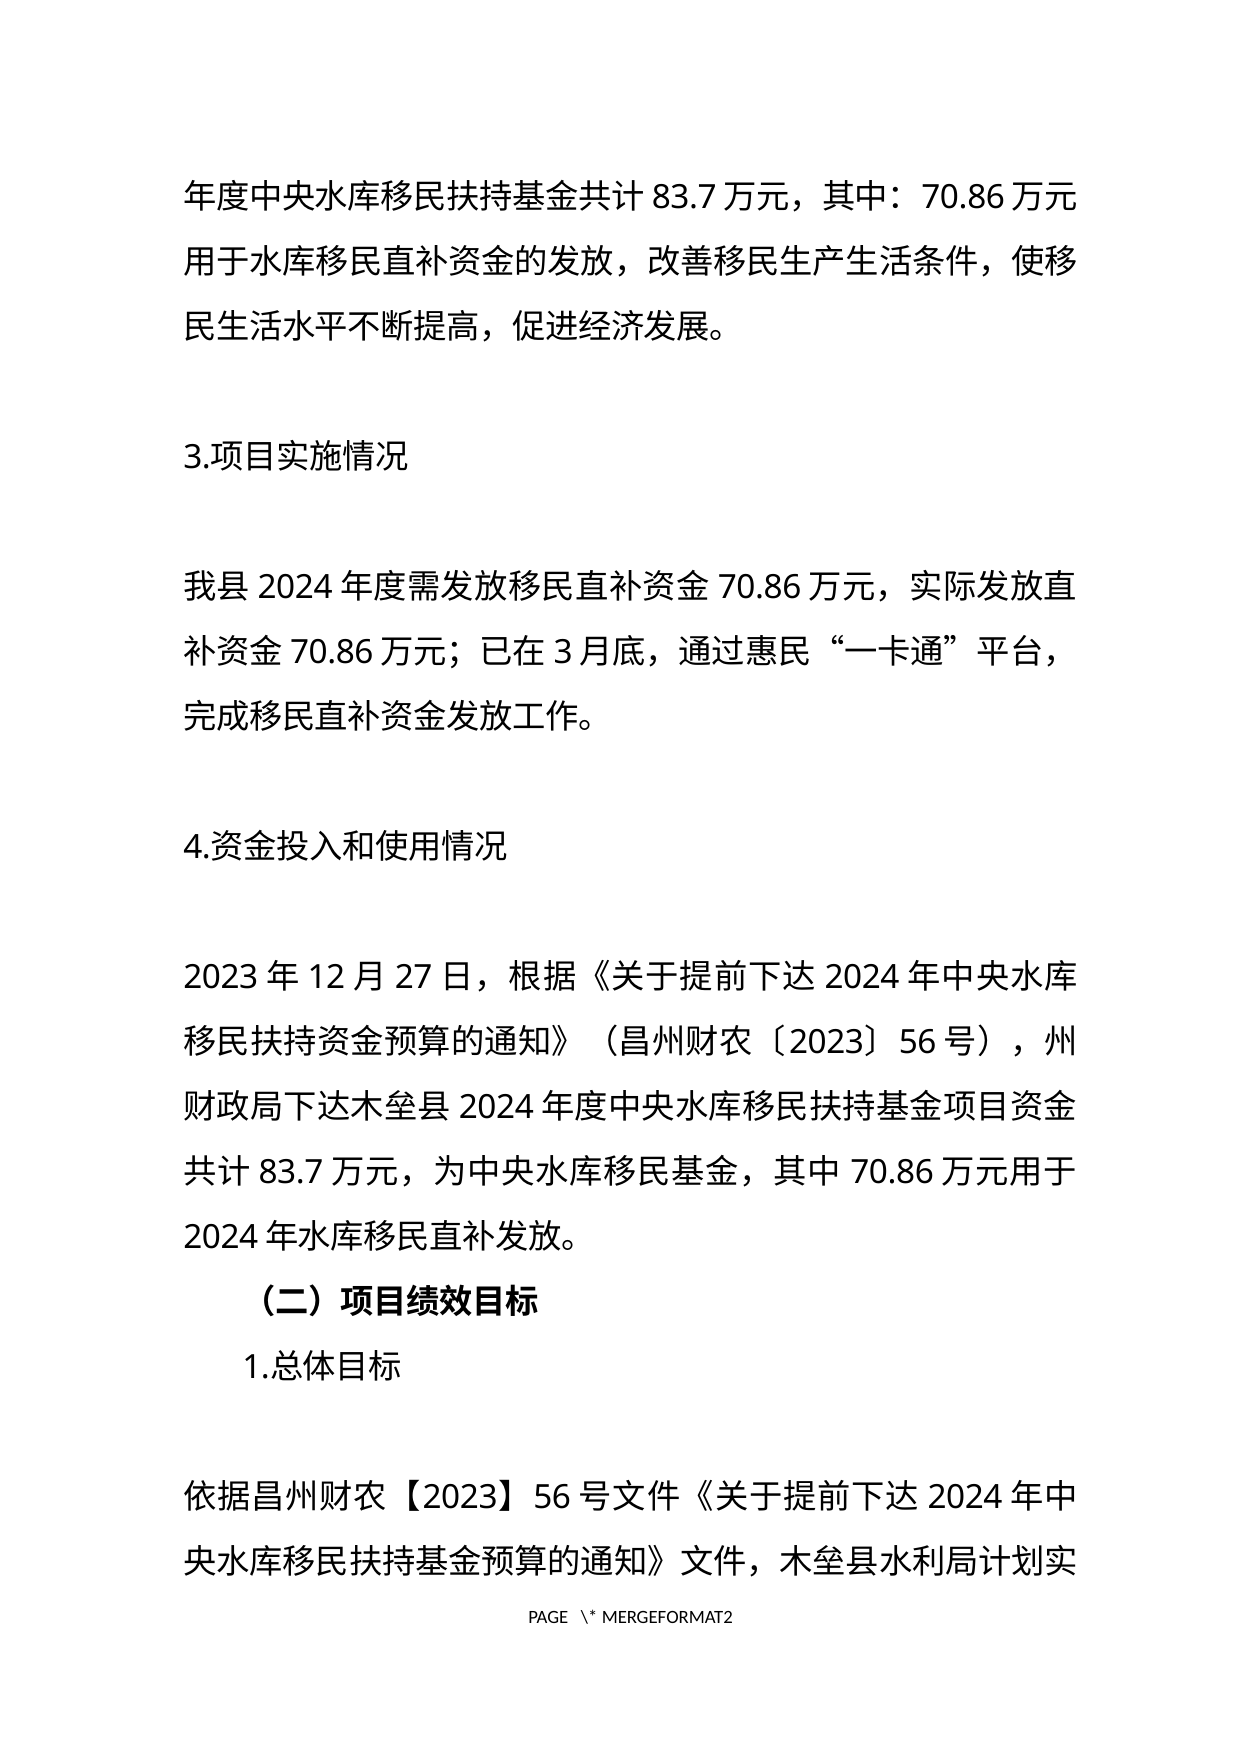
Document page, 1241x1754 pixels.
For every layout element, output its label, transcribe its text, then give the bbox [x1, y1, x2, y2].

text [183, 162, 1078, 1267]
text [183, 1332, 1078, 1592]
text （二）项目绩效目标 [183, 1267, 1078, 1332]
